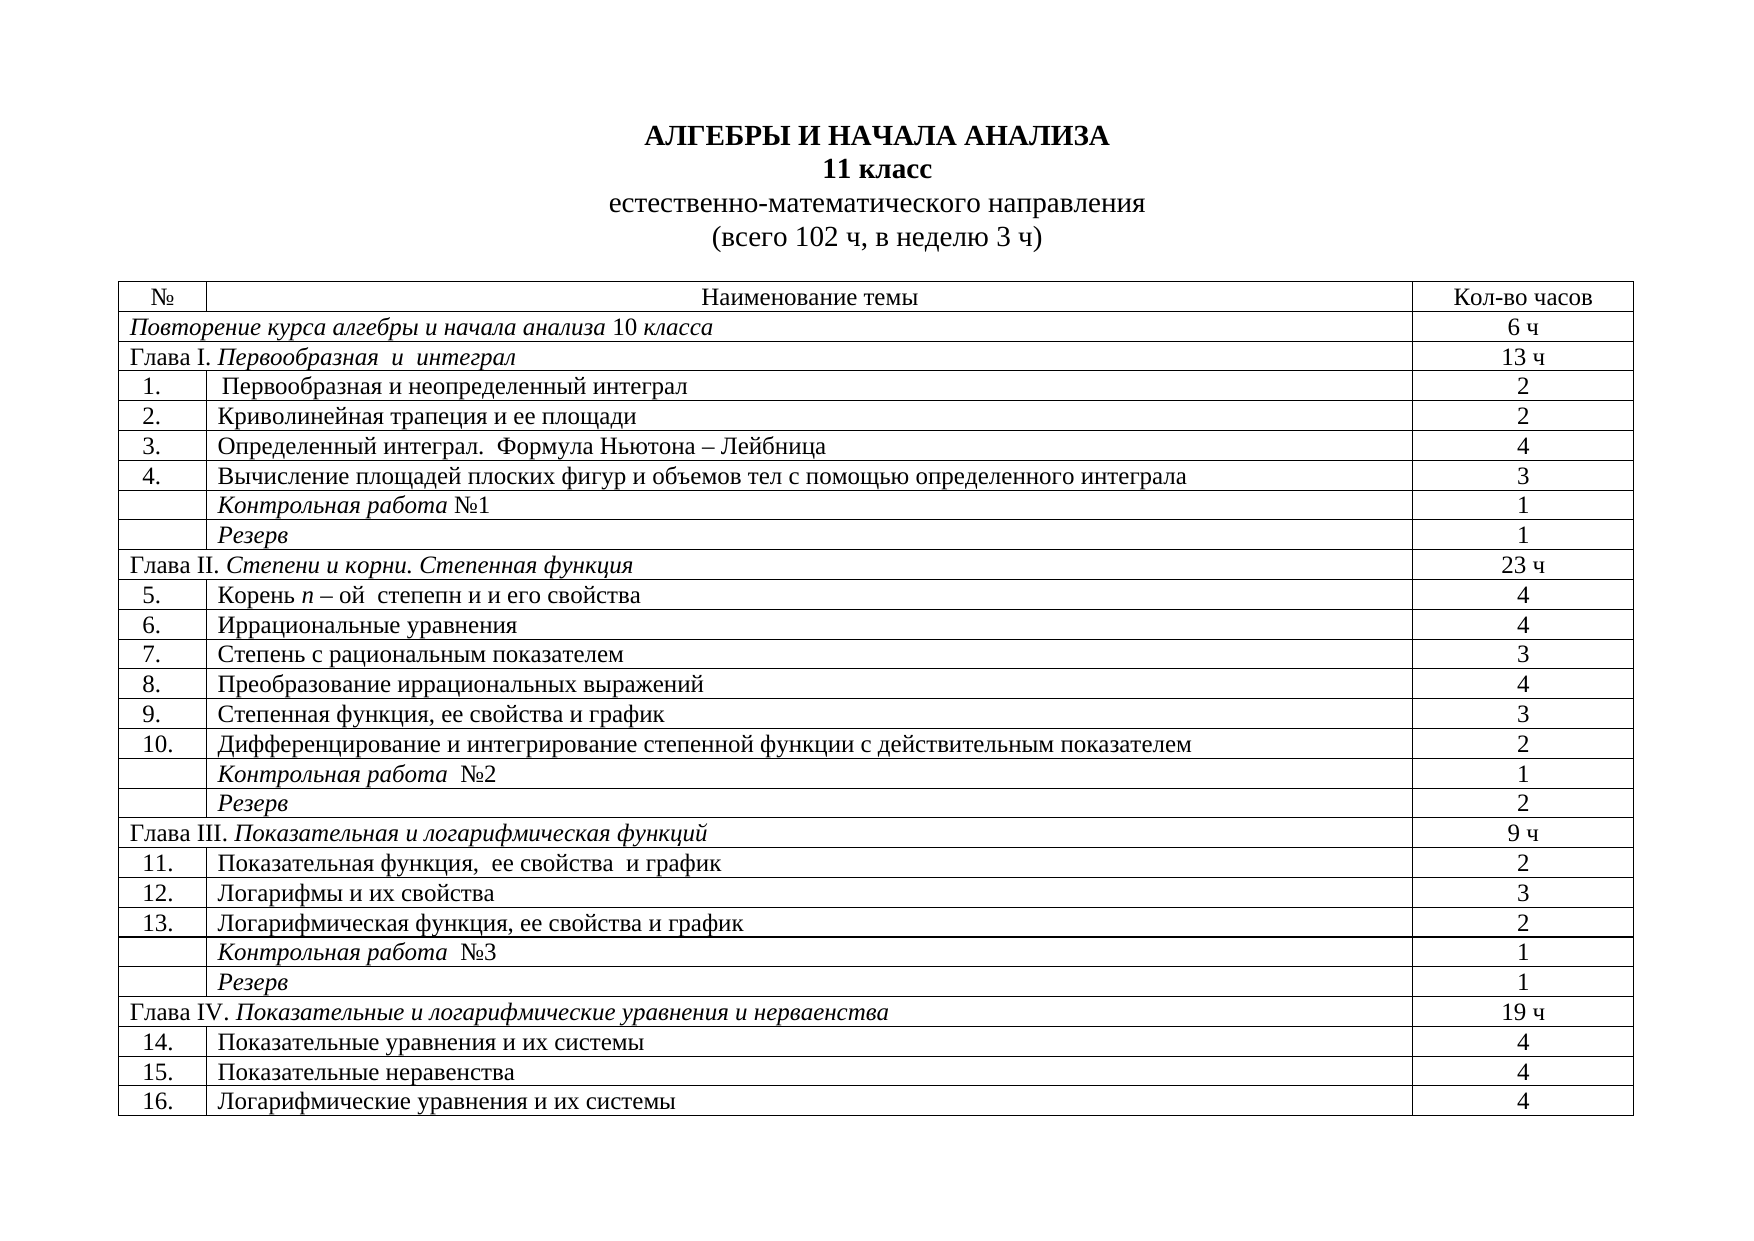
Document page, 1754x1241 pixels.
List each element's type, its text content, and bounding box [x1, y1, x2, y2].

table_cell [119, 967, 206, 996]
table_header Наименование темы [207, 282, 1412, 311]
table_cell Контрольная работа №2 [207, 759, 1412, 787]
table_cell 11. [119, 848, 206, 877]
text АЛГЕБРЫ И НАЧАЛА АНАЛИЗА [118, 118, 1636, 152]
table_cell [119, 938, 206, 966]
table_cell 1 [1413, 759, 1633, 787]
table_cell 2 [1413, 908, 1633, 936]
table_cell 14. [119, 1027, 206, 1056]
table_cell Контрольная работа №3 [207, 938, 1412, 966]
text (всего 102 ч, в неделю 3 ч) [118, 219, 1636, 252]
table_cell 16. [119, 1086, 206, 1115]
table_cell Глава ІІ. Степени и корни. Степенная функция [119, 550, 1412, 579]
text 11 класс [118, 152, 1636, 185]
table_cell [119, 789, 206, 817]
table_cell Резерв [207, 967, 1412, 996]
table_cell Логарифмы и их свойства [207, 878, 1412, 907]
table_cell 23 ч [1413, 550, 1633, 579]
table_cell 4 [1413, 669, 1633, 698]
table_cell Вычисление площадей плоских фигур и объемов тел с помощью определенного интеграла [207, 461, 1412, 489]
table_cell [119, 520, 206, 549]
table_cell Контрольная работа №1 [207, 491, 1412, 519]
table_cell Дифференцирование и интегрирование степенной функции с действительным показателем [207, 729, 1412, 758]
table_cell 4 [1413, 1057, 1633, 1085]
table_cell 9. [119, 699, 206, 728]
table_cell [119, 491, 206, 519]
table_cell 5. [119, 580, 206, 609]
table_cell 1. [119, 371, 206, 400]
table_cell 1 [1413, 967, 1633, 996]
table_cell [119, 759, 206, 787]
table_cell 9 ч [1413, 818, 1633, 847]
table_cell 4 [1413, 431, 1633, 460]
table_cell 13 ч [1413, 342, 1633, 370]
table_cell Резерв [207, 520, 1412, 549]
table_cell 2 [1413, 848, 1633, 877]
table_cell 1 [1413, 938, 1633, 966]
table_cell 4 [1413, 1086, 1633, 1115]
table_cell Показательные неравенства [207, 1057, 1412, 1085]
table_cell Корень n – ой степепн и и его свойства [207, 580, 1412, 609]
table_cell Определенный интеграл. Формула Ньютона – Лейбница [207, 431, 1412, 460]
table_cell 3 [1413, 878, 1633, 907]
table_header Кол-во часов [1413, 282, 1633, 311]
table_cell 4 [1413, 1027, 1633, 1056]
table_cell 3. [119, 431, 206, 460]
table_cell 8. [119, 669, 206, 698]
table_cell Логарифмические уравнения и их системы [207, 1086, 1412, 1115]
table_cell 1 [1413, 491, 1633, 519]
table_header № [119, 282, 206, 311]
table_cell Резерв [207, 789, 1412, 817]
table_cell 19 ч [1413, 997, 1633, 1026]
table_cell 2 [1413, 371, 1633, 400]
table_cell 13. [119, 908, 206, 936]
table_cell 6 ч [1413, 312, 1633, 341]
table_cell 1 [1413, 520, 1633, 549]
table_cell 12. [119, 878, 206, 907]
table_cell Преобразование иррациональных выражений [207, 669, 1412, 698]
table_cell 10. [119, 729, 206, 758]
table_cell 15. [119, 1057, 206, 1085]
table_cell Глава ІV. Показательные и логарифмические уравнения и нерваенства [119, 997, 1412, 1026]
table_cell Иррациональные уравнения [207, 610, 1412, 638]
table_cell 2 [1413, 401, 1633, 430]
table_cell 3 [1413, 461, 1633, 489]
table_cell Повторение курса алгебры и начала анализа 10 класса [119, 312, 1412, 341]
table_cell 3 [1413, 640, 1633, 668]
table_cell Первообразная и неопределенный интеграл [207, 371, 1412, 400]
table_cell 4 [1413, 580, 1633, 609]
table_cell Показательная функция, ее свойства и график [207, 848, 1412, 877]
table_cell Логарифмическая функция, ее свойства и график [207, 908, 1412, 936]
table_cell 2 [1413, 729, 1633, 758]
table_cell 6. [119, 610, 206, 638]
table_cell Глава І. Первообразная и интеграл [119, 342, 1412, 370]
table_cell Степень с рациональным показателем [207, 640, 1412, 668]
table_cell Криволинейная трапеция и ее площади [207, 401, 1412, 430]
table_cell Показательные уравнения и их системы [207, 1027, 1412, 1056]
text естественно-математического направления [118, 185, 1636, 219]
table_cell 2 [1413, 789, 1633, 817]
table_cell 4. [119, 461, 206, 489]
table_cell 2. [119, 401, 206, 430]
table_cell 7. [119, 640, 206, 668]
table_cell Глава ІІІ. Показательная и логарифмическая функций [119, 818, 1412, 847]
table_cell Степенная функция, ее свойства и график [207, 699, 1412, 728]
table_cell 3 [1413, 699, 1633, 728]
table_cell 4 [1413, 610, 1633, 638]
